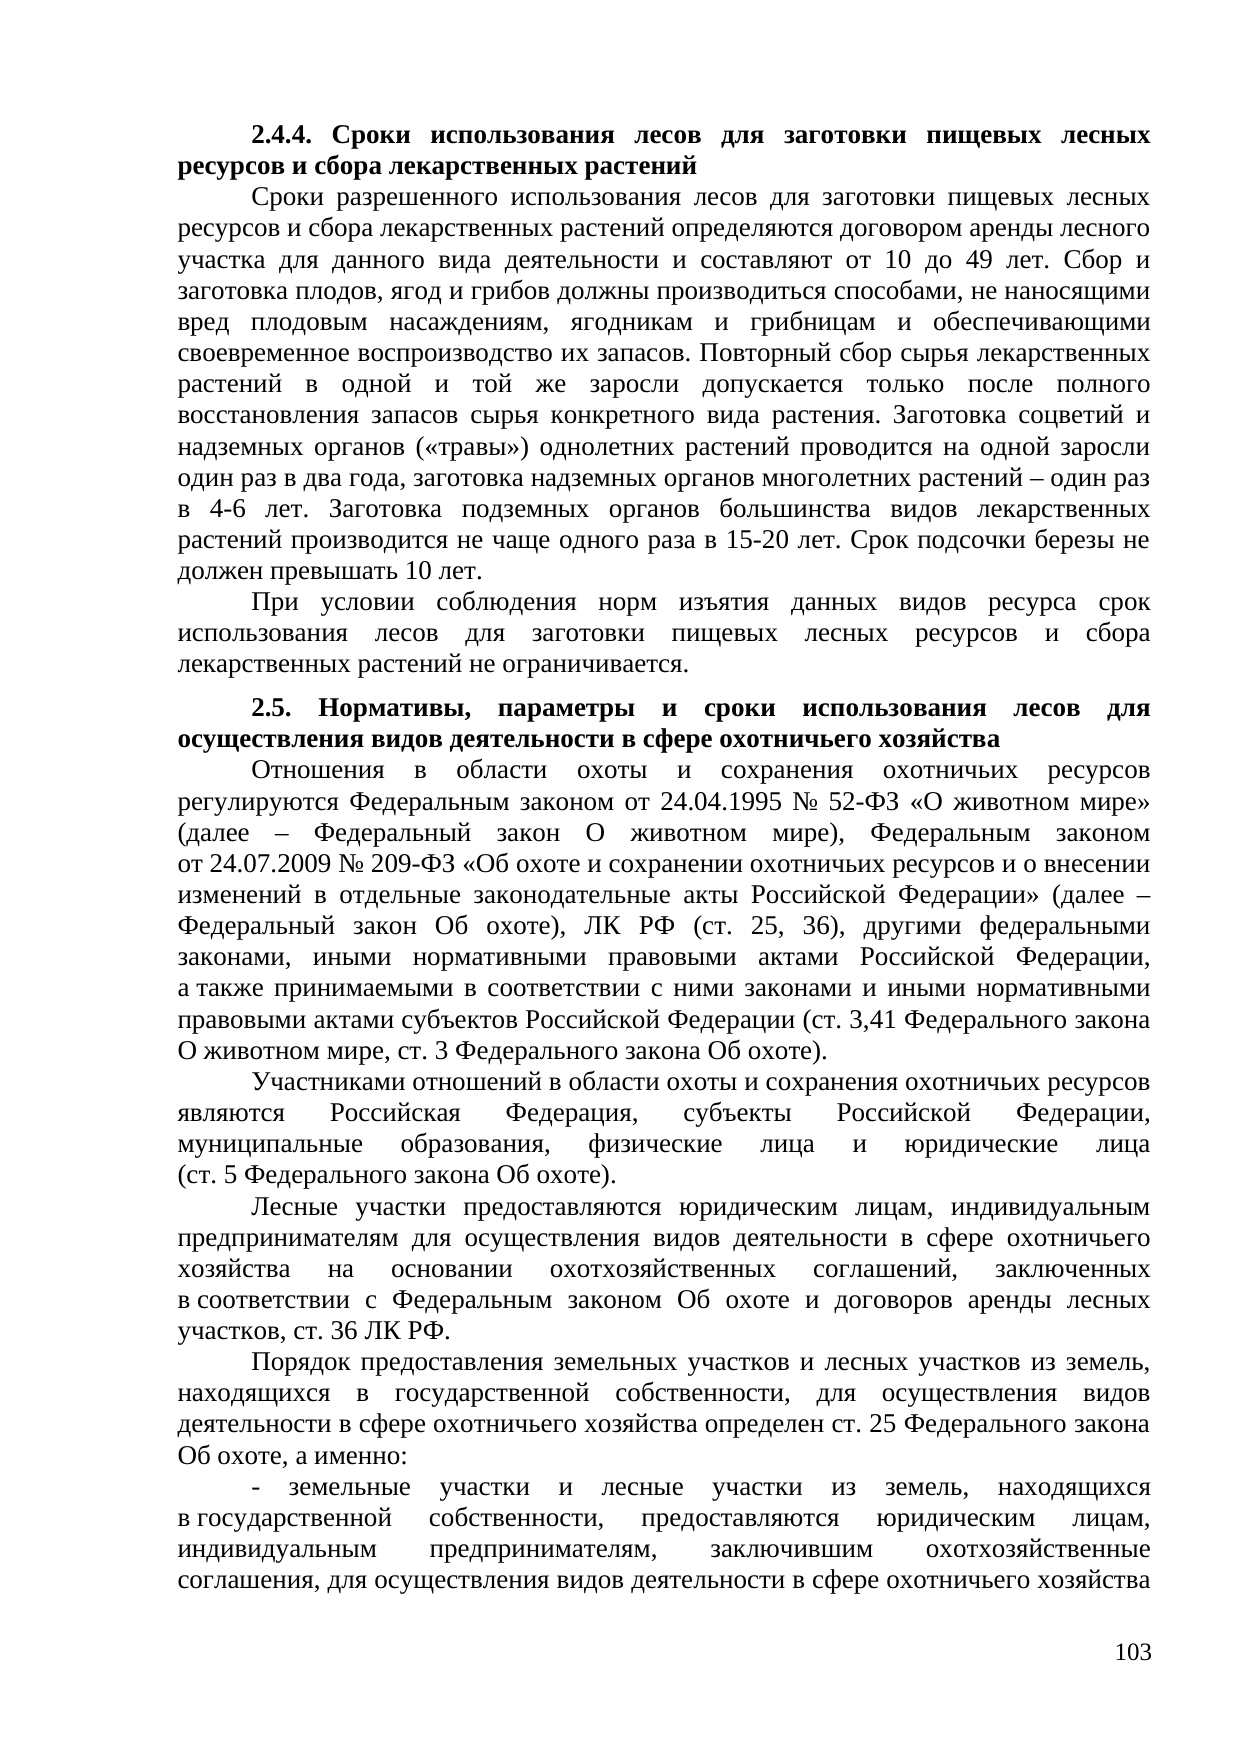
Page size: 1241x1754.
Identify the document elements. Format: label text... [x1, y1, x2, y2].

text При условии соблюдения норм изъятия данных видов ресурса срок использования лесов для заготовки пищевых лесных ресурсов и сбора лекарственных растений не ограничивается. [177, 585, 1152, 679]
text 2.4.4. Сроки использования лесов для заготовки пищевых лесных ресурсов и сбора лекарственных растений [177, 118, 1152, 180]
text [177, 1470, 1152, 1594]
text Участниками отношений в области охоты и сохранения охотничьих ресурсов являются Российская Федерация, субъекты Российской Федерации, муниципальные образования, физические лица и юридические лица (ст. 5 Федерального закона Об охоте). [177, 1065, 1152, 1189]
text Сроки разрешенного использования лесов для заготовки пищевых лесных ресурсов и сбора лекарственных растений определяются договором аренды лесного участка для данного вида деятельности и составляют от 10 до 49 лет. Сбор и заготовка плодов, ягод и грибов должны производиться способами, не наносящими вред плодовым насаждениям, ягодникам и грибницам и обеспечивающими своевременное воспроизводство их запасов. Повторный сбор сырья лекарственных растений в одной и той же заросли допускается только после полного восстановления запасов сырья конкретного вида растения. Заготовка соцветий и надземных органов («травы») однолетних растений проводится на одной заросли один раз в два года, заготовка надземных органов многолетних растений – один раз в 4-6 лет. Заготовка подземных органов большинства видов лекарственных растений производится не чаще одного раза в 15-20 лет. Срок подсочки березы не должен превышать 10 лет. [177, 180, 1152, 585]
text Порядок предоставления земельных участков и лесных участков из земель, находящихся в государственной собственности, для осуществления видов деятельности в сфере охотничьего хозяйства определен ст. 25 Федерального закона Об охоте, а именно: [177, 1345, 1152, 1470]
text Отношения в области охоты и сохранения охотничьих ресурсов регулируются Федеральным законом от 24.04.1995 № 52-ФЗ «О животном мире» (далее – Федеральный закон О животном мире), Федеральным законом от 24.07.2009 № 209-ФЗ «Об охоте и сохранении охотничьих ресурсов и о внесении изменений в отдельные законодательные акты Российской Федерации» (далее – Федеральный закон Об охоте), ЛК РФ (ст. 25, 36), другими федеральными законами, иными нормативными правовыми актами Российской Федерации, а также принимаемыми в соответствии с ними законами и иными нормативными правовыми актами субъектов Российской Федерации (ст. 3,41 Федерального закона О животном мире, ст. 3 Федерального закона Об охоте). [177, 753, 1152, 1065]
text 2.5. Нормативы, параметры и сроки использования лесов для осуществления видов деятельности в сфере охотничьего хозяйства [177, 691, 1152, 753]
text Лесные участки предоставляются юридическим лицам, индивидуальным предпринимателям для осуществления видов деятельности в сфере охотничьего хозяйства на основании охотхозяйственных соглашений, заключенных в соответствии с Федеральным законом Об охоте и договоров аренды лесных участков, ст. 36 ЛК РФ. [177, 1189, 1152, 1345]
